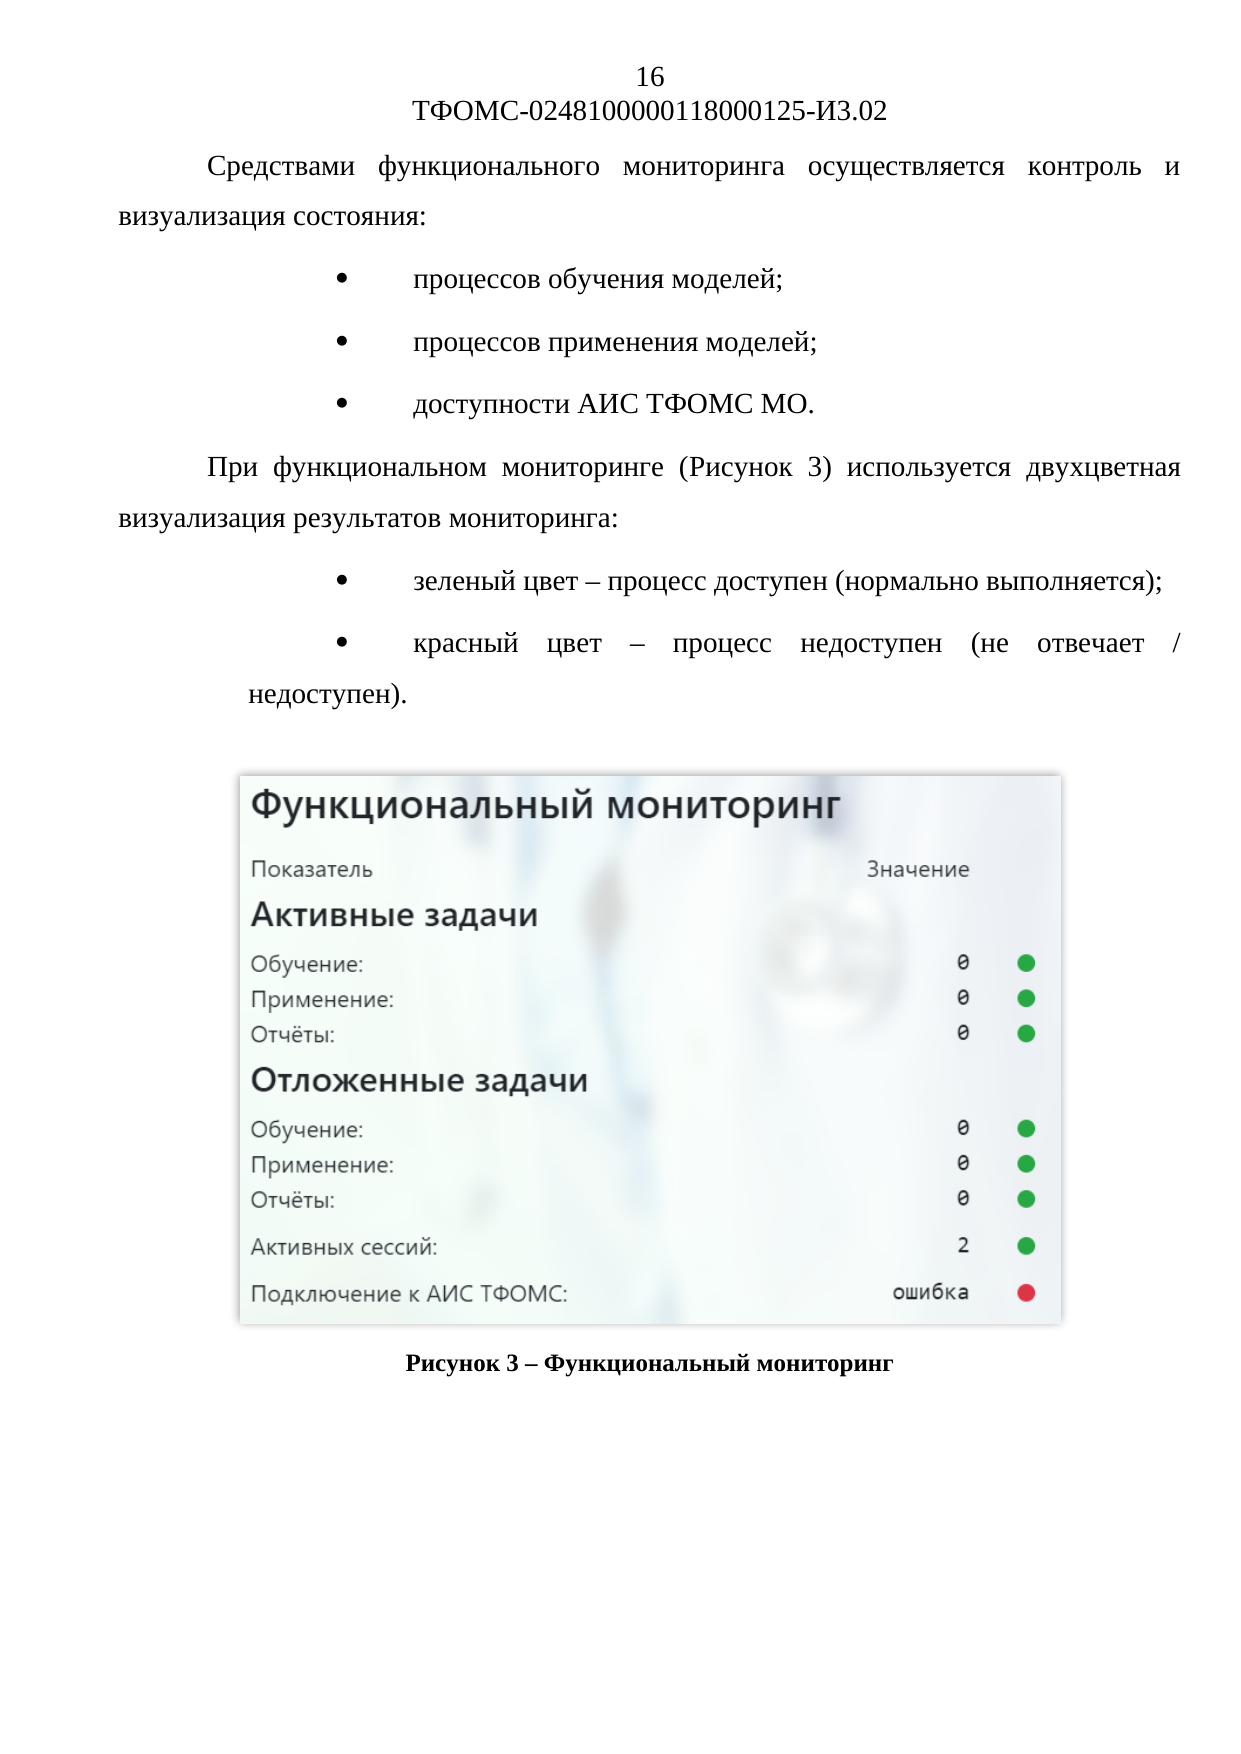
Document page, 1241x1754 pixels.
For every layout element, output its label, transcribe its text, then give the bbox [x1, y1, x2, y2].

text Средствами функционального мониторинга осуществляется контроль и визуализация состояния: [118, 148, 1181, 232]
list процессов обучения моделей; [248, 261, 1181, 294]
list процессов применения моделей; [248, 324, 1181, 357]
list красный цвет – процесс недоступен (не отвечает / недоступен). [248, 626, 1181, 709]
text Рисунок 3 – Функциональный мониторинг [118, 1348, 1181, 1377]
picture [240, 776, 1061, 1324]
list доступности АИС ТФОМС МО. [248, 387, 1181, 420]
text При функциональном мониторинге (Рисунок 3) используется двухцветная визуализация результатов мониторинга: [118, 449, 1181, 533]
list зеленый цвет – процесс доступен (нормально выполняется); [248, 563, 1181, 596]
